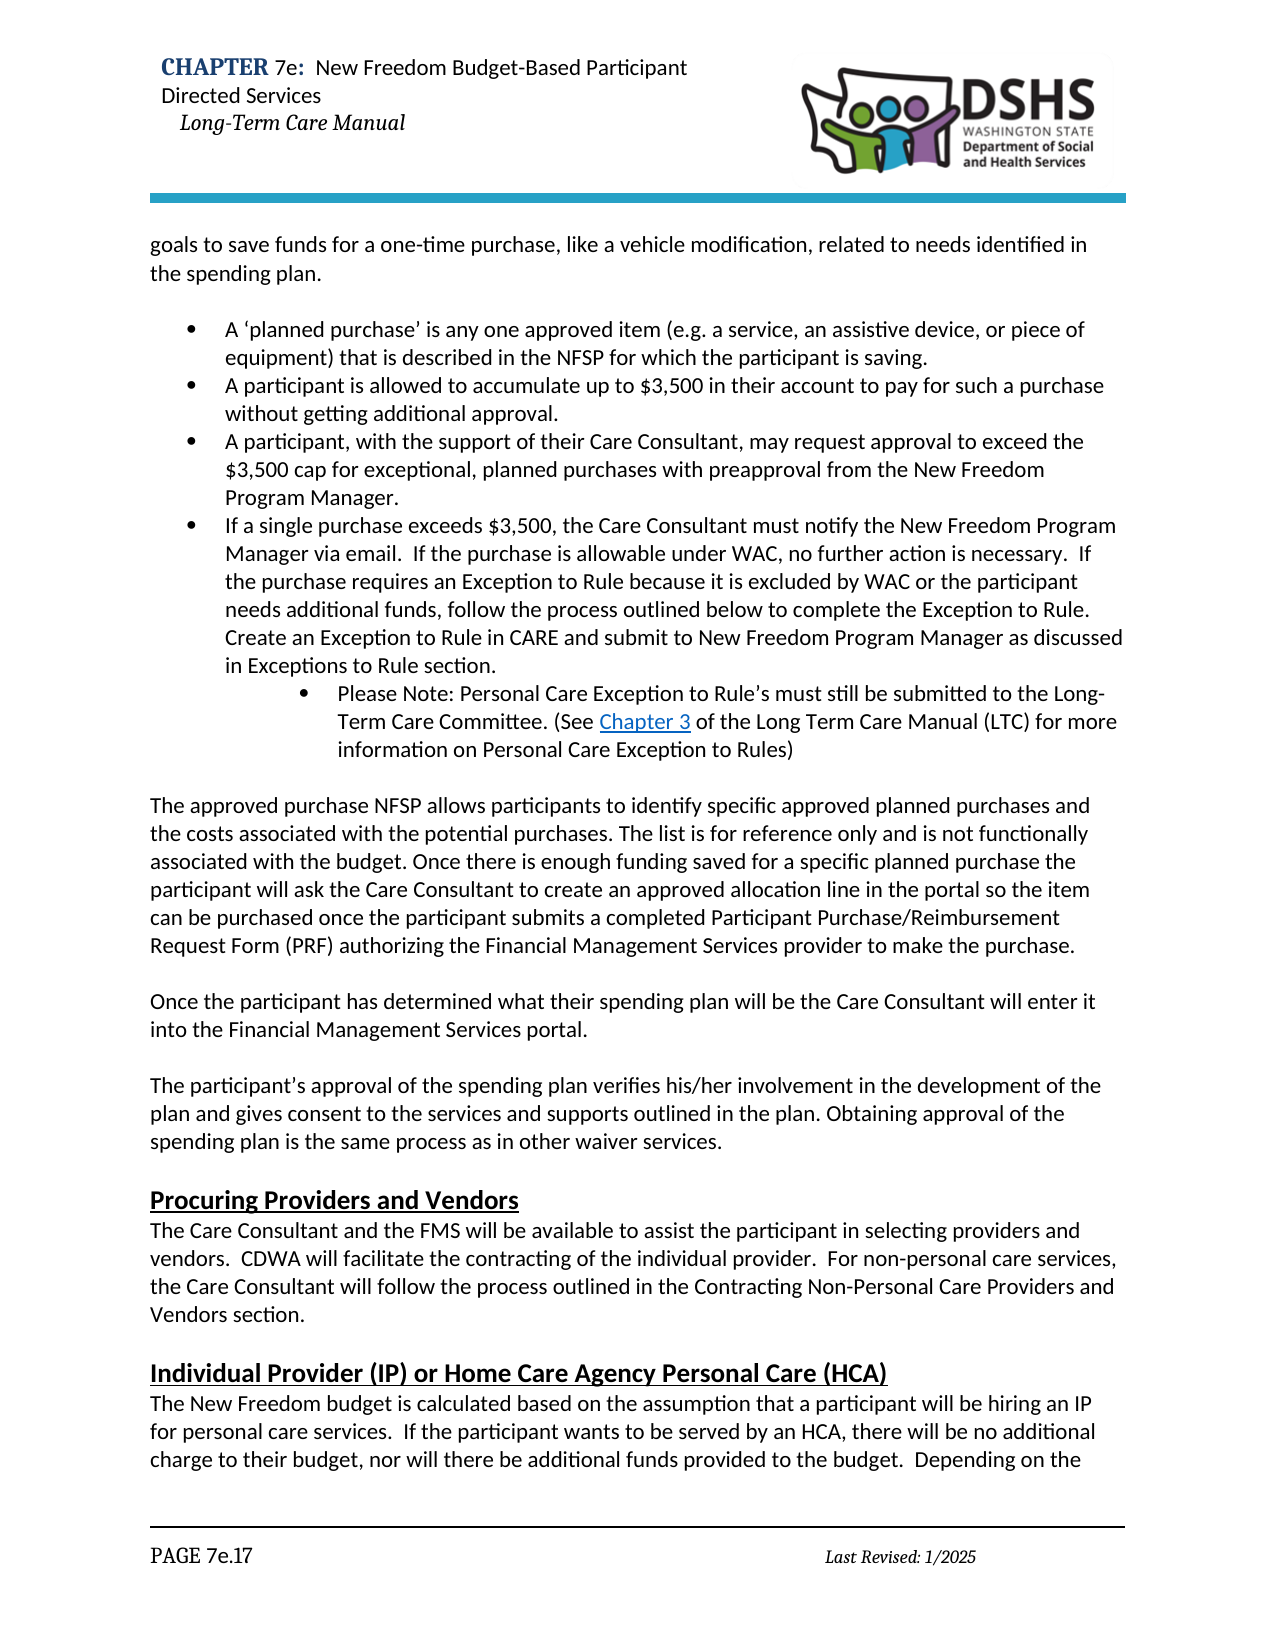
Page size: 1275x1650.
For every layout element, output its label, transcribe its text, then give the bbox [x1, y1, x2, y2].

list If a single purchase exceeds $3,500, the Care Consultant must notify the New Freedom Program Manager via email. If the purchase is allowable under WAC, no further action is necessary. If the purchase requires an Exception to Rule because it is excluded by WAC or the participant needs additional funds, follow the process outlined below to complete the Exception to Rule. Create an Exception to Rule in CARE and submit to New Freedom Program Manager as discussed in Exceptions to Rule section. [187, 511, 1125, 679]
subtitle Individual Provider (IP) or Home Care Agency Personal Care (HCA) [150, 1356, 1125, 1389]
text The Care Consultant and the FMS will be available to assist the participant in selecting providers and vendors. CDWA will facilitate the contracting of the individual provider. For non-personal care services, the Care Consultant will follow the process outlined in the Contracting Non-Personal Care Providers and Vendors section. [150, 1216, 1125, 1328]
text The approved purchase NFSP allows participants to identify specific approved planned purchases and the costs associated with the potential purchases. The list is for reference only and is not functionally associated with the budget. Once there is enough funding saved for a specific planned purchase the participant will ask the Care Consultant to create an approved allocation line in the portal so the item can be purchased once the participant submits a completed Participant Purchase/Reimbursement Request Form (PRF) authorizing the Financial Management Services provider to make the purchase. [150, 791, 1125, 959]
text Once the participant has determined what their spending plan will be the Care Consultant will enter it into the Financial Management Services portal. [150, 987, 1125, 1043]
list A participant is allowed to accumulate up to $3,500 in their account to pay for such a purchase without getting additional approval. [187, 371, 1125, 427]
list A participant, with the support of their Care Consultant, may request approval to exceed the $3,500 cap for exceptional, planned purchases with preapproval from the New Freedom Program Manager. [187, 427, 1125, 511]
list A ‘planned purchase’ is any one approved item (e.g. a service, an assistive device, or piece of equipment) that is described in the NFSP for which the participant is saving. [187, 315, 1125, 371]
picture [791, 52, 1115, 189]
subtitle Procuring Providers and Vendors [150, 1183, 1125, 1216]
text The participant’s approval of the spending plan verifies his/her involvement in the development of the plan and gives consent to the services and supports outlined in the plan. Obtaining approval of the spending plan is the same process as in other waiver services. [150, 1071, 1125, 1155]
list Please Note: Personal Care Exception to Rule’s must still be submitted to the Long-Term Care Committee. (See Chapter 3 of the Long Term Care Manual (LTC) for more information on Personal Care Exception to Rules) [300, 679, 1125, 763]
